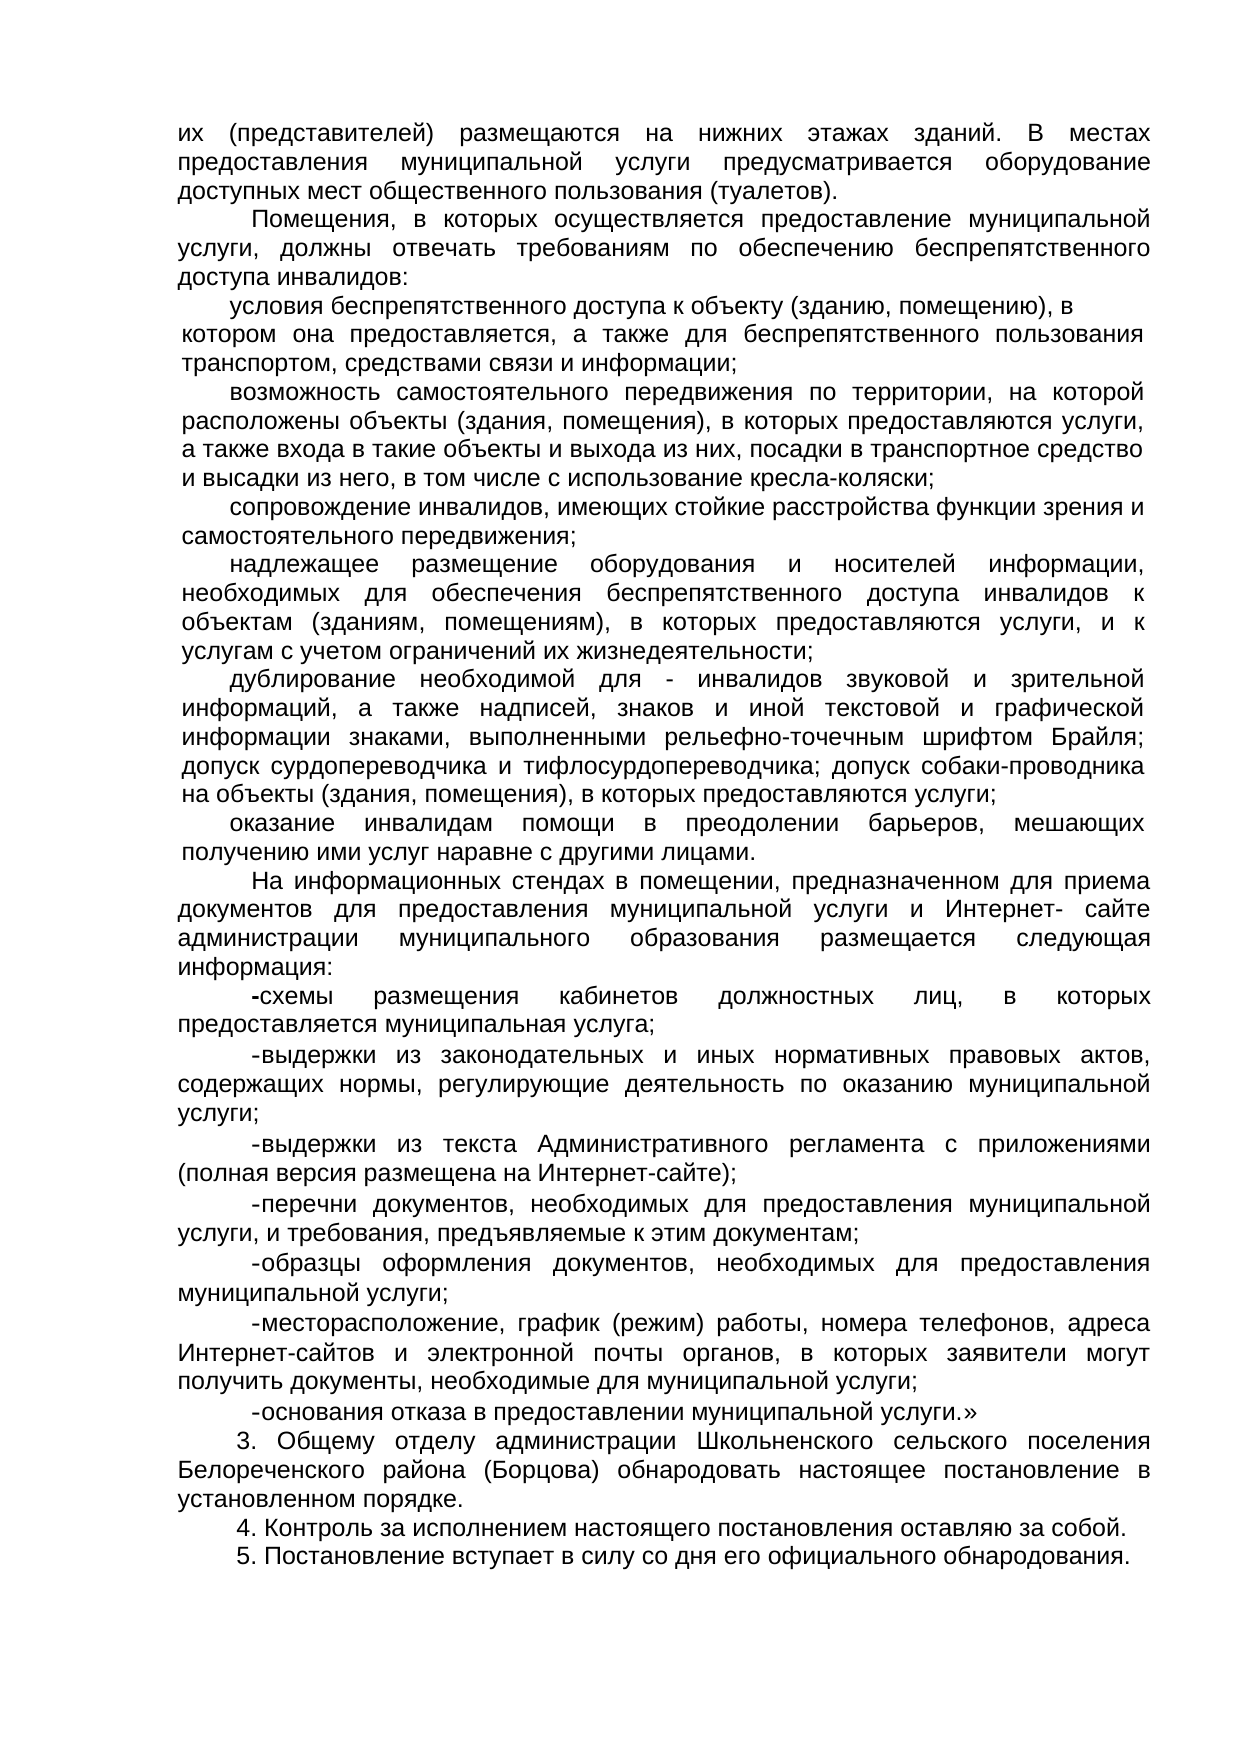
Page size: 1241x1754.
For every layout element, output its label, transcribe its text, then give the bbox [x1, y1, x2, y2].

list перечни документов, необходимых для предоставления муниципальной услуги, и требования, предъявляемые к этим документам; [177, 1187, 1152, 1247]
text На информационных стендах в помещении, предназначенном для приема документов для предоставления муниципальной услуги и Интернет- сайте администрации муниципального образования размещается следующая информация: [177, 866, 1152, 981]
text Помещения, в которых осуществляется предоставление муниципальной услуги, должны отвечать требованиям по обеспечению беспрепятственного доступа инвалидов: [177, 204, 1152, 291]
text сопровождение инвалидов, имеющих стойкие расстройства функции зрения и самостоятельного передвижения; [181, 492, 1145, 549]
text дублирование необходимой для - инвалидов звуковой и зрительной информаций, а также надписей, знаков и иной текстовой и графической информации знаками, выполненными рельефно-точечным шрифтом Брайля; допуск сурдопереводчика и тифлосурдопереводчика; допуск собаки-проводника на объекты (здания, помещения), в которых предоставляются услуги; [181, 664, 1145, 808]
text -схемы размещения кабинетов должностных лиц, в которых предоставляется муниципальная услуга; [177, 981, 1152, 1038]
text условия беспрепятственного доступа к объекту (зданию, помещению), в [181, 291, 1152, 319]
text котором она предоставляется, а также для беспрепятственного пользования транспортом, средствами связи и информации; [181, 319, 1145, 377]
list основания отказа в предоставлении муниципальной услуги.» [177, 1395, 1152, 1426]
text оказание инвалидам помощи в преодолении барьеров, мешающих получению ими услуг наравне с другими лицами. [181, 808, 1145, 866]
text возможность самостоятельного передвижения по территории, на которой расположены объекты (здания, помещения), в которых предоставляются услуги, а также входа в такие объекты и выхода из них, посадки в транспортное средство и высадки из него, в том числе с использование кресла-коляски; [181, 377, 1145, 492]
text надлежащее размещение оборудования и носителей информации, необходимых для обеспечения беспрепятственного доступа инвалидов к объектам (зданиям, помещениям), в которых предоставляются услуги, и к услугам с учетом ограничений их жизнедеятельности; [181, 549, 1145, 664]
text 5. Постановление вступает в силу со дня его официального обнародования. [177, 1541, 1152, 1570]
list выдержки из текста Административного регламента с приложениями (полная версия размещена на Интернет-сайте); [177, 1127, 1152, 1187]
text 3. Общему отделу администрации Школьненского сельского поселения Белореченского района (Борцова) обнародовать настоящее постановление в установленном порядке. [177, 1426, 1152, 1512]
list образцы оформления документов, необходимых для предоставления муниципальной услуги; [177, 1247, 1152, 1306]
text 4. Контроль за исполнением настоящего постановления оставляю за собой. [177, 1512, 1152, 1541]
list выдержки из законодательных и иных нормативных правовых актов, содержащих нормы, регулирующие деятельность по оказанию муниципальной услуги; [177, 1038, 1152, 1127]
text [177, 118, 1152, 204]
list месторасположение, график (режим) работы, номера телефонов, адреса Интернет-сайтов и электронной почты органов, в которых заявители могут получить документы, необходимые для муниципальной услуги; [177, 1306, 1152, 1395]
